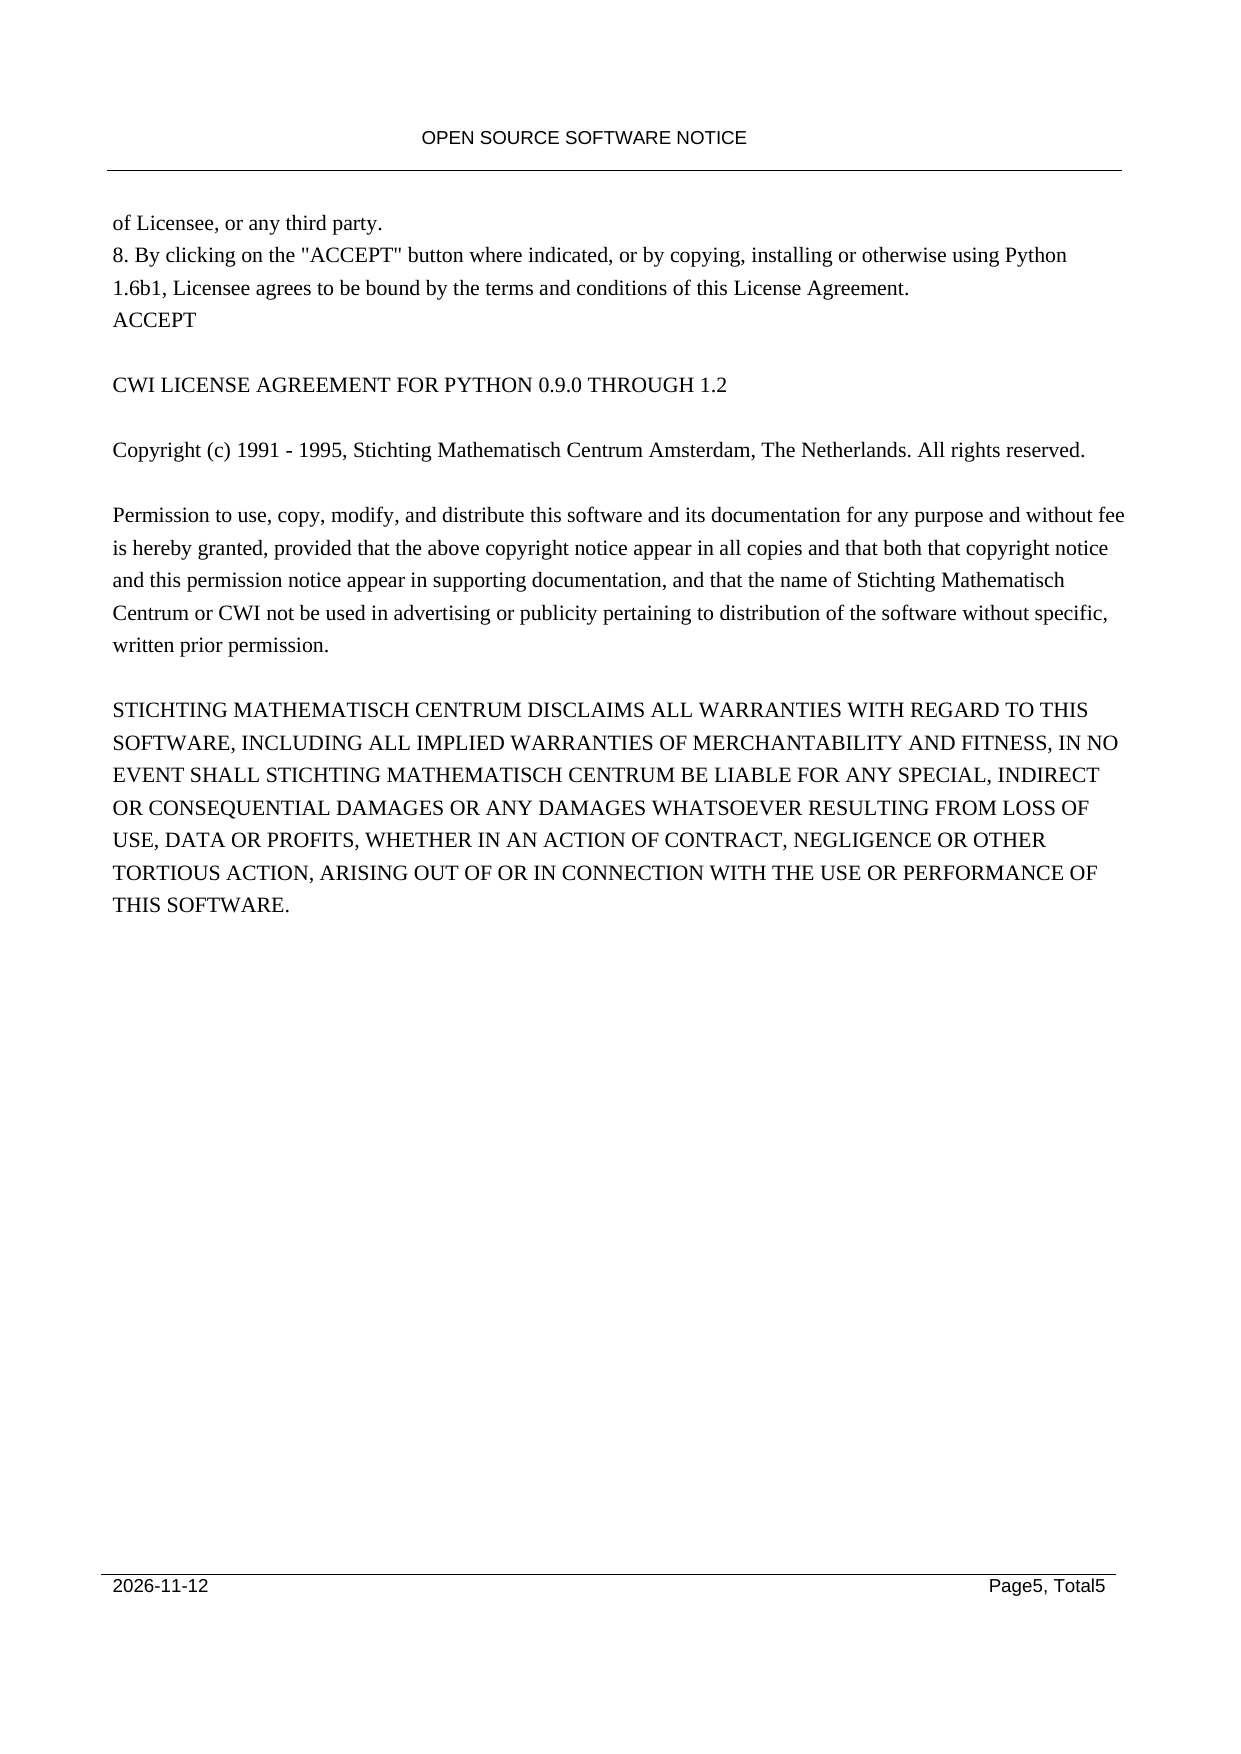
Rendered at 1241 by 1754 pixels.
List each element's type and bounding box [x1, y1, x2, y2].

text [112, 206, 1128, 921]
